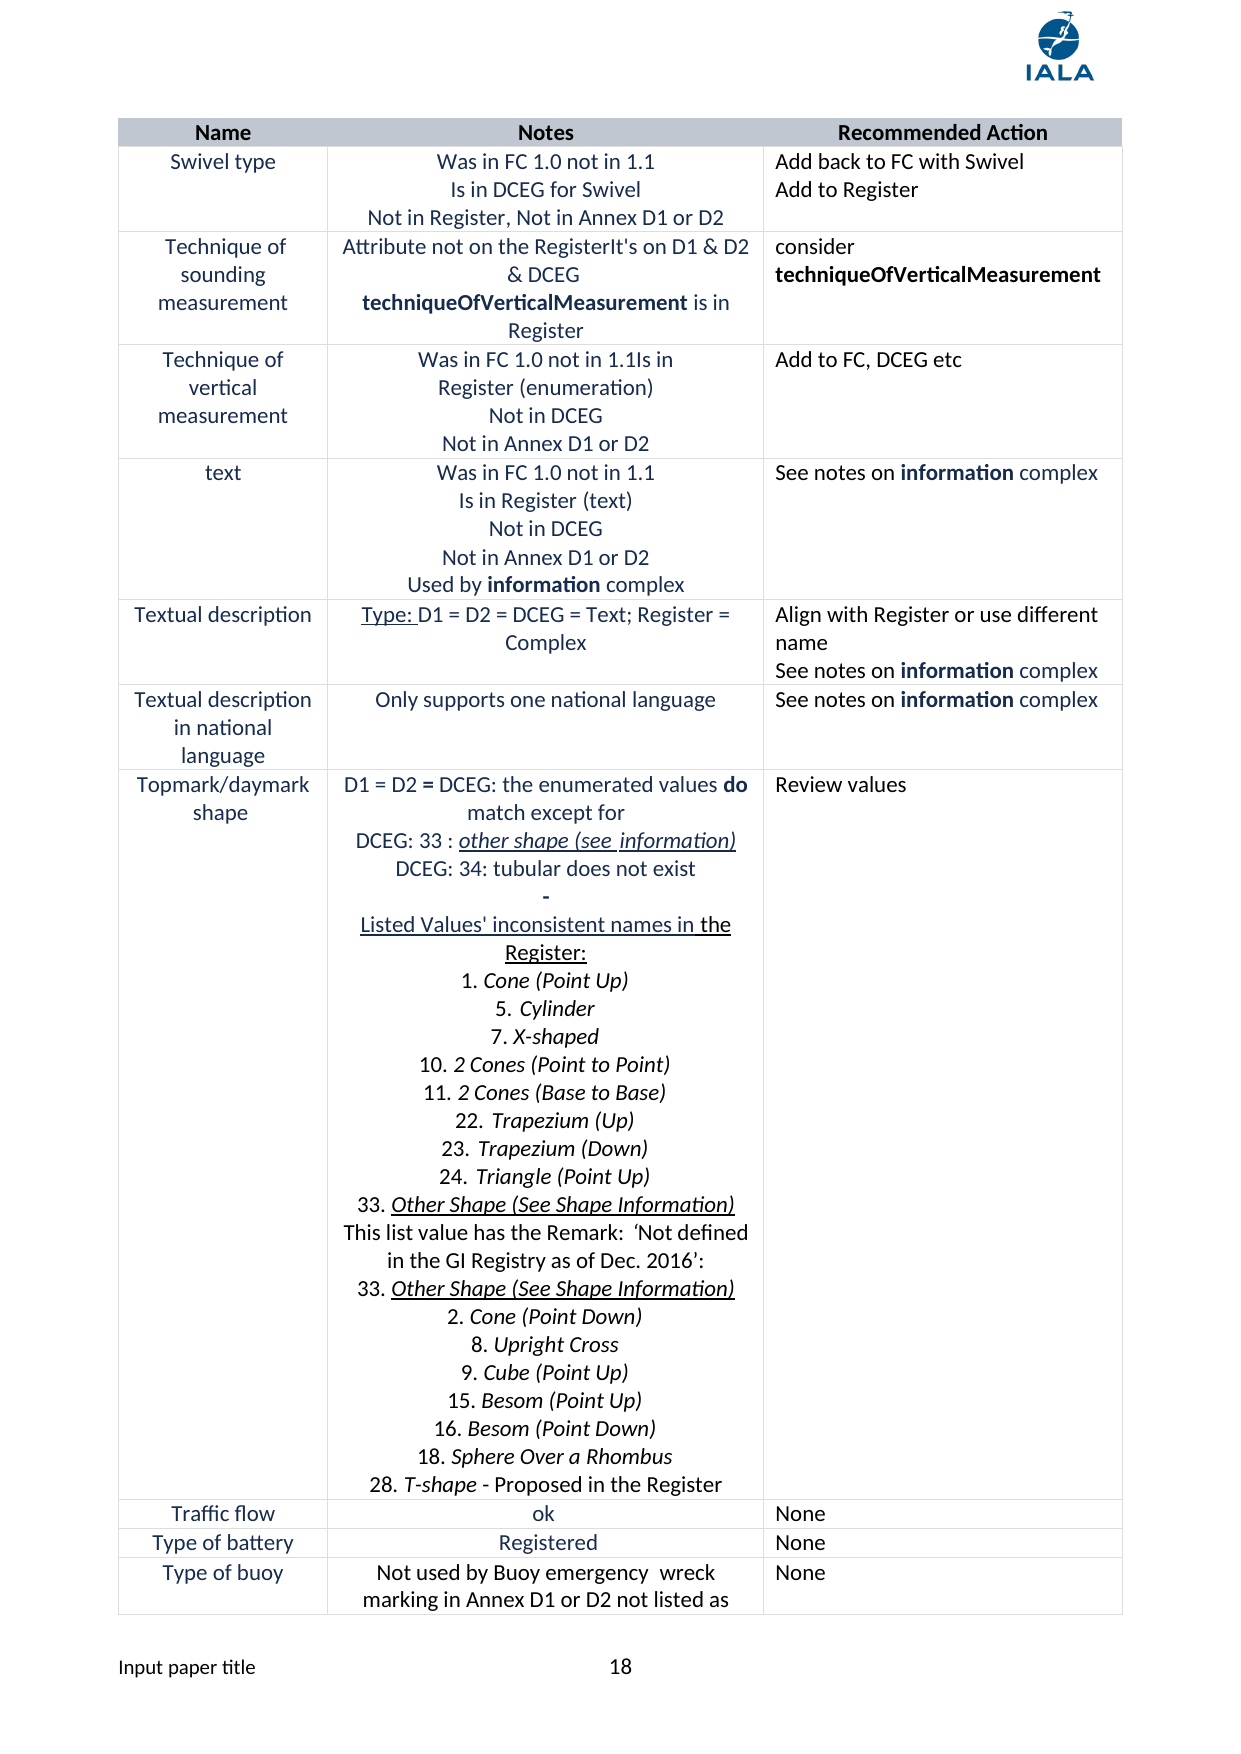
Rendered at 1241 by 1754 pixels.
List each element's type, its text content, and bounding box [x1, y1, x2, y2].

table_cell Was in FC 1.0 not in 1.1 Is in Register (text) Not in DCEG Not in Annex D1 or D2 Used by information complex [328, 459, 763, 599]
table_cell Registered [328, 1529, 763, 1557]
table_cell Textual description in national language [119, 685, 327, 769]
table_cell Traffic flow [119, 1500, 327, 1527]
table_cell Type: D1 = D2 = DCEG = Text; Register = Complex [328, 600, 763, 684]
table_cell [328, 1558, 763, 1614]
table_cell text [119, 459, 327, 599]
table_cell Type of battery [119, 1529, 327, 1557]
table_header Recommended Action [764, 118, 1122, 146]
table_cell Add back to FC with Swivel Add to Register [764, 147, 1122, 231]
table_cell Technique of vertical measurement [119, 345, 327, 457]
table_cell None [764, 1529, 1122, 1557]
table_header Name [118, 118, 328, 146]
table_cell consider techniqueOfVerticalMeasurement [764, 232, 1122, 344]
table_cell Textual description [119, 600, 327, 684]
table_cell None [764, 1558, 1122, 1614]
table_cell Was in FC 1.0 not in 1.1Is in Register (enumeration) Not in DCEG Not in Annex D1 or D2 [328, 345, 763, 457]
table_cell Was in FC 1.0 not in 1.1 Is in DCEG for Swivel Not in Register, Not in Annex D1 or D2 [328, 147, 763, 231]
table_cell See notes on information complex [764, 685, 1122, 769]
table_cell Technique of sounding measurement [119, 232, 327, 344]
table_header Notes [328, 118, 764, 146]
picture [1011, 3, 1106, 96]
table_cell Only supports one national language [328, 685, 763, 769]
table_cell Attribute not on the RegisterIt's on D1 & D2 & DCEG techniqueOfVerticalMeasurement is in Register [328, 232, 763, 344]
table_cell Topmark/daymark shape [119, 770, 327, 1498]
table_cell Type of buoy [119, 1558, 327, 1614]
table_cell See notes on information complex [764, 459, 1122, 599]
table_cell ok [328, 1500, 763, 1527]
table_cell D1 = D2 = DCEG: the enumerated values do match except for DCEG: 33 : other shape (see information) DCEG: 34: tubular does not exist - Listed Values' inconsistent names in the Register: 1. Cone (Point Up) 5. Cylinder 7. X-shaped 10. 2 Cones (Point to Point) 11. 2 Cones (Base to Base) 22. Trapezium (Up) 23. Trapezium (Down) 24. Triangle (Point Up) 33. Other Shape (See Shape Information) This list value has the Remark: ‘Not defined in the GI Registry as of Dec. 2016’: 33. Other Shape (See Shape Information) 2. Cone (Point Down) 8. Upright Cross 9. Cube (Point Up) 15. Besom (Point Up) 16. Besom (Point Down) 18. Sphere Over a Rhombus 28. T-shape - Proposed in the Register [328, 770, 763, 1498]
table_cell Swivel type [119, 147, 327, 231]
table_cell None [764, 1500, 1122, 1527]
table_cell Add to FC, DCEG etc [764, 345, 1122, 457]
table_cell Align with Register or use different name See notes on information complex [764, 600, 1122, 684]
table_cell Review values [764, 770, 1122, 1498]
